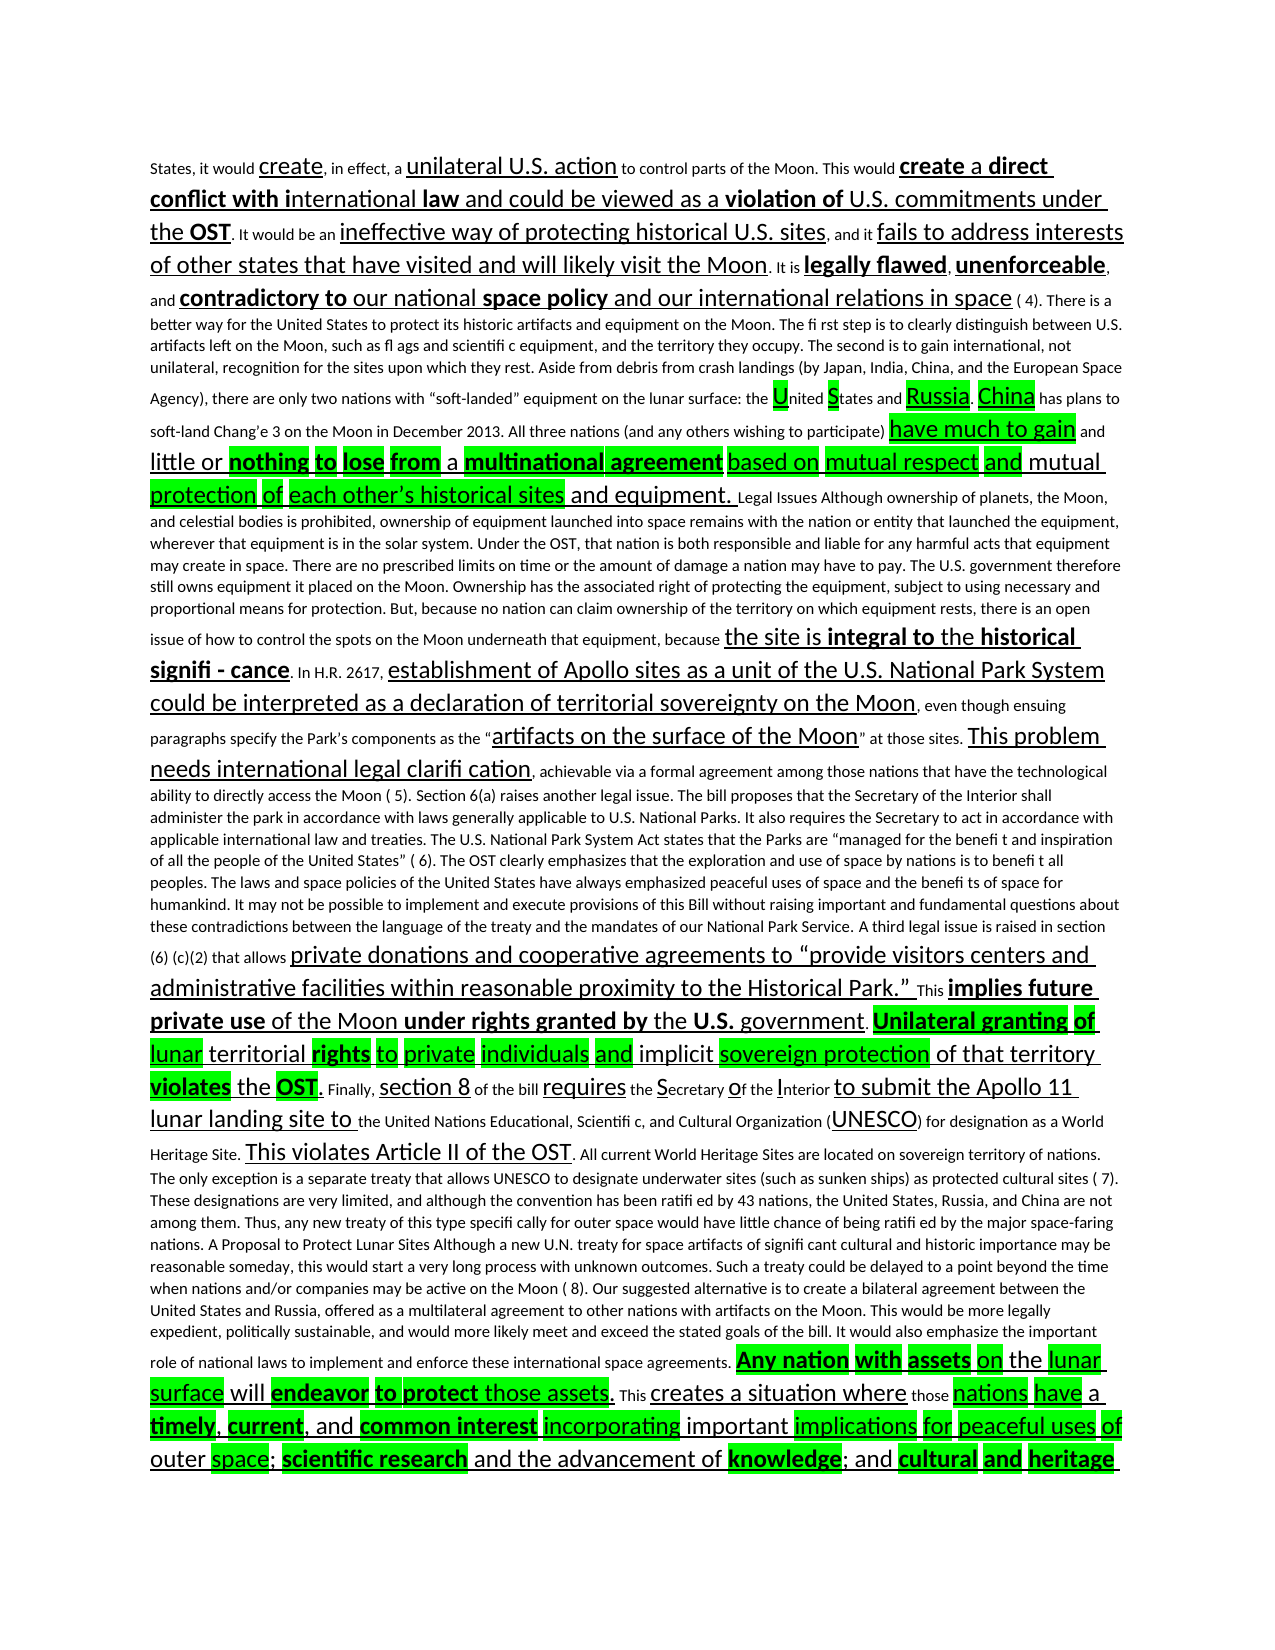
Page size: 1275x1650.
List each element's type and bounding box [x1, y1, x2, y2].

text [150, 150, 1125, 1474]
